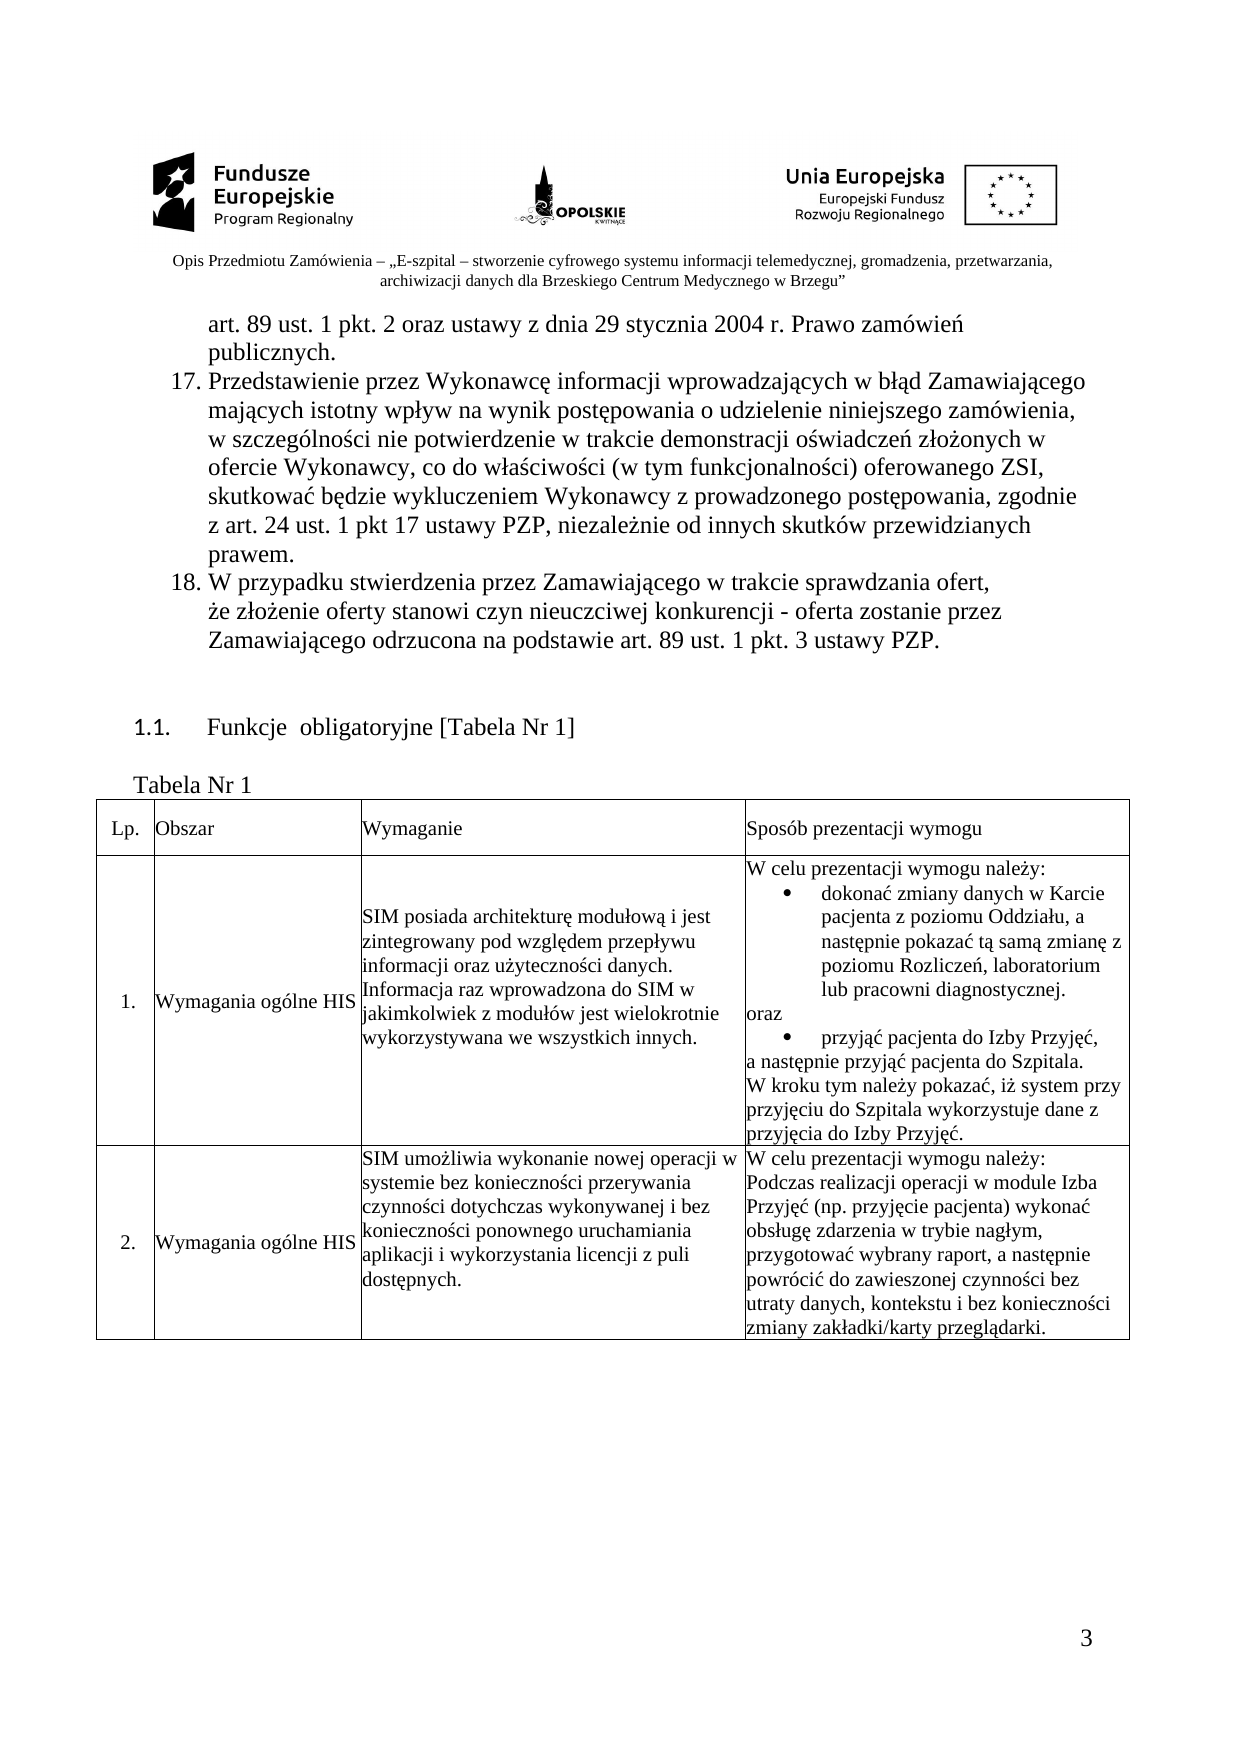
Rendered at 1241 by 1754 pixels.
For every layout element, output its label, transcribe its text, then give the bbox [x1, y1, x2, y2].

table_cell 5. [97, 1146, 154, 1339]
text Tabela Nr 1 [133, 771, 1093, 799]
table_header Wymaganie [362, 800, 745, 855]
table_cell 1. [97, 856, 154, 1145]
table_header Lp. [97, 800, 154, 855]
table_cell SIM posiada architekturę modułową i jest zintegrowany pod względem przepływu informacji oraz użyteczności danych. Informacja raz wprowadzona do SIM w jakimkolwiek z modułów jest wielokrotnie wykorzystywana we wszystkich innych. [362, 856, 745, 1145]
table_cell Wymagania ogólne HIS [155, 856, 361, 1145]
table_header Obszar [155, 800, 361, 855]
table_cell W celu prezentacji wymogu należy: Podczas realizacji operacji w module Izba Przyjęć (np. przyjęcie pacjenta) wykonać obsługę zdarzenia w trybie nagłym, przygotować wybrany raport, a następnie powrócić do zawieszonej czynności bez utraty danych, kontekstu i bez konieczności zmiany zakładki/karty przeglądarki. [746, 1146, 1129, 1339]
list Przedstawienie przez Wykonawcę informacji wprowadzających w błąd Zamawiającego mających istotny wpływ na wynik postępowania o udzielenie niniejszego zamówienia, w szczególności nie potwierdzenie w trakcie demonstracji oświadczeń złożonych w ofercie Wykonawcy, co do właściwości (w tym funkcjonalności) oferowanego ZSI, skutkować będzie wykluczeniem Wykonawcy z prowadzonego postępowania, zgodnie z art. 24 ust. 1 pkt 17 ustawy PZP, niezależnie od innych skutków przewidzianych prawem. [170, 366, 1093, 567]
table_cell W celu prezentacji wymogu należy: dokonać zmiany danych w Karcie pacjenta z poziomu Oddziału, a następnie pokazać tą samą zmianę z poziomu Rozliczeń, laboratorium lub pracowni diagnostycznej. oraz przyjąć pacjenta do Izby Przyjęć, a następnie przyjąć pacjenta do Szpitala. W kroku tym należy pokazać, iż system przy przyjęciu do Szpitala wykorzystuje dane z przyjęcia do Izby Przyjęć. [746, 856, 1129, 1145]
list Funkcje obligatoryjne [Tabela Nr 1] [133, 711, 1093, 742]
list W przypadku stwierdzenia przez Zamawiającego w trakcie sprawdzania ofert, że złożenie oferty stanowi czyn nieuczciwej konkurencji - oferta zostanie przez Zamawiającego odrzucona na podstawie art. 89 ust. 1 pkt. 3 ustawy PZP. [170, 567, 1093, 654]
picture [132, 131, 1078, 252]
table_cell Wymagania ogólne HIS [155, 1146, 361, 1339]
table_header Sposób prezentacji wymogu [746, 800, 1129, 855]
table_cell SIM umożliwia wykonanie nowej operacji w systemie bez konieczności przerywania czynności dotychczas wykonywanej i bez konieczności ponownego uruchamiania aplikacji i wykorzystania licencji z puli dostępnych. [362, 1146, 745, 1339]
